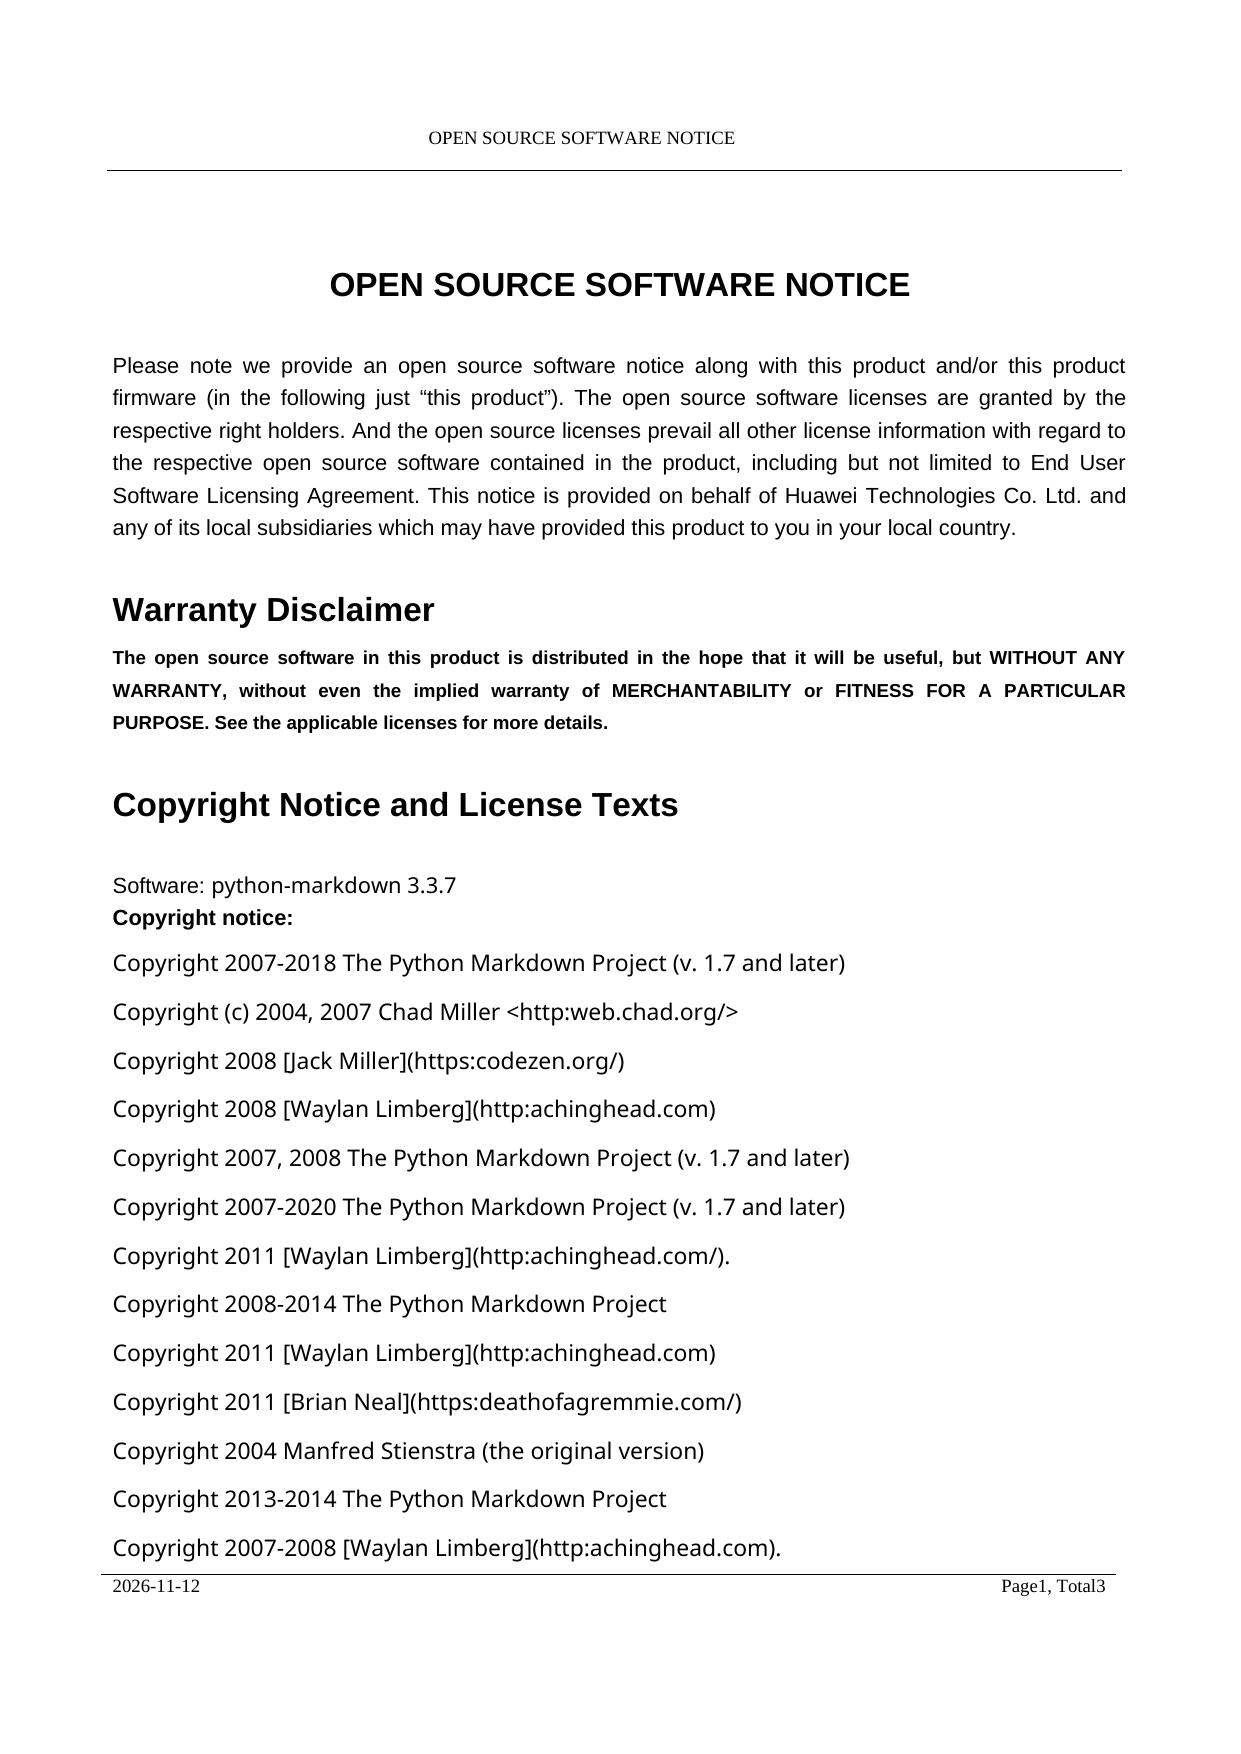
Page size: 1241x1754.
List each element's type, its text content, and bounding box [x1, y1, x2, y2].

text Please note we provide an open source software notice along with this product and/or this product firmware (in the following just “this product”). The open source software licenses are granted by the respective right holders. And the open source licenses prevail all other license information with regard to the respective open source software contained in the product, including but not limited to End User Software Licensing Agreement. This notice is provided on behalf of Huawei Technologies Co. Ltd. and any of its local subsidiaries which may have provided this product to you in your local country. [112, 349, 1128, 544]
text Software: python-markdown 3.3.7 [112, 869, 1128, 901]
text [112, 947, 1128, 1564]
text Copyright notice: [112, 901, 1128, 934]
text The open source software in this product is distributed in the hope that it will be useful, but WITHOUT ANY WARRANTY, without even the implied warranty of MERCHANTABILITY or FITNESS FOR A PARTICULAR PURPOSE. See the applicable licenses for more details. [112, 641, 1128, 739]
text Copyright Notice and License Texts [112, 771, 1128, 836]
text Warranty Disclaimer [112, 576, 1128, 641]
text OPEN SOURCE SOFTWARE NOTICE [112, 251, 1128, 316]
